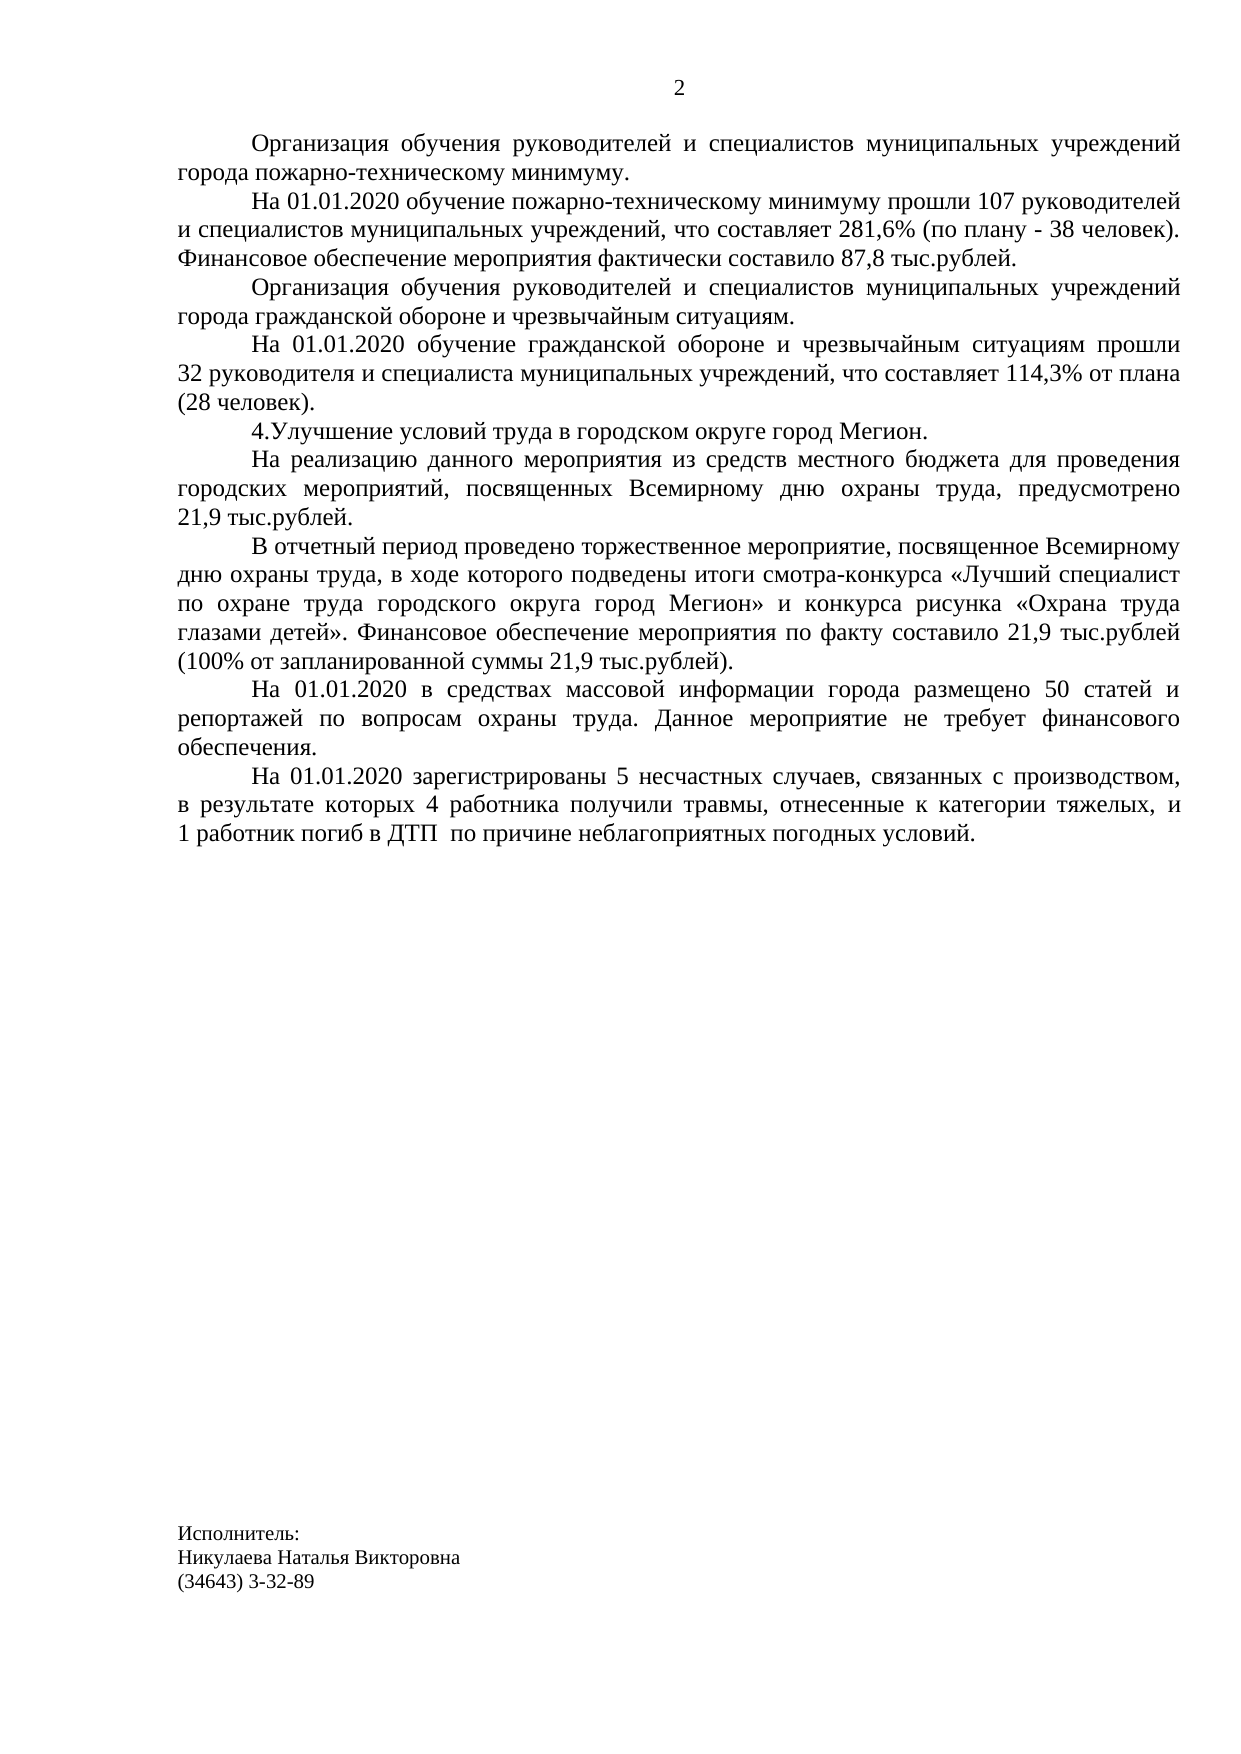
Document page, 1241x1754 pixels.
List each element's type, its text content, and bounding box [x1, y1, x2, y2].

text На 01.01.2020 зарегистрированы 5 несчастных случаев, связанных с производством, в результате которых 4 работника получили травмы, отнесенные к категории тяжелых, и 1 работник погиб в ДТП по причине неблагоприятных погодных условий. [177, 761, 1181, 847]
text На 01.01.2020 обучение гражданской обороне и чрезвычайным ситуациям прошли 32 руководителя и специалиста муниципальных учреждений, что составляет 114,3% от плана (28 человек). [177, 329, 1181, 416]
text Организация обучения руководителей и специалистов муниципальных учреждений города гражданской обороне и чрезвычайным ситуациям. [177, 272, 1181, 329]
text На 01.01.2020 обучение пожарно-техническому минимуму прошли 107 руководителей и специалистов муниципальных учреждений, что составляет 281,6% (по плану - 38 человек). Финансовое обеспечение мероприятия фактически составило 87,8 тыс.рублей. [177, 186, 1181, 272]
text Организация обучения руководителей и специалистов муниципальных учреждений города пожарно-техническому минимуму. [177, 128, 1181, 186]
text На реализацию данного мероприятия из средств местного бюджета для проведения городских мероприятий, посвященных Всемирному дню охраны труда, предусмотрено 21,9 тыс.рублей. [177, 444, 1181, 531]
text На 01.01.2020 в средствах массовой информации города размещено 50 статей и репортажей по вопросам охраны труда. Данное мероприятие не требует финансового обеспечения. [177, 674, 1181, 761]
text Исполнитель: [177, 1521, 1181, 1545]
text 4.Улучшение условий труда в городском округе город Мегион. [177, 416, 1181, 444]
text (34643) 3-32-89 [177, 1569, 1181, 1593]
text В отчетный период проведено торжественное мероприятие, посвященное Всемирному дню охраны труда, в ходе которого подведены итоги смотра-конкурса «Лучший специалист по охране труда городского округа город Мегион» и конкурса рисунка «Охрана труда глазами детей». Финансовое обеспечение мероприятия по факту составило 21,9 тыс.рублей (100% от запланированной суммы 21,9 тыс.рублей). [177, 531, 1181, 674]
text Никулаева Наталья Викторовна [177, 1545, 1181, 1569]
